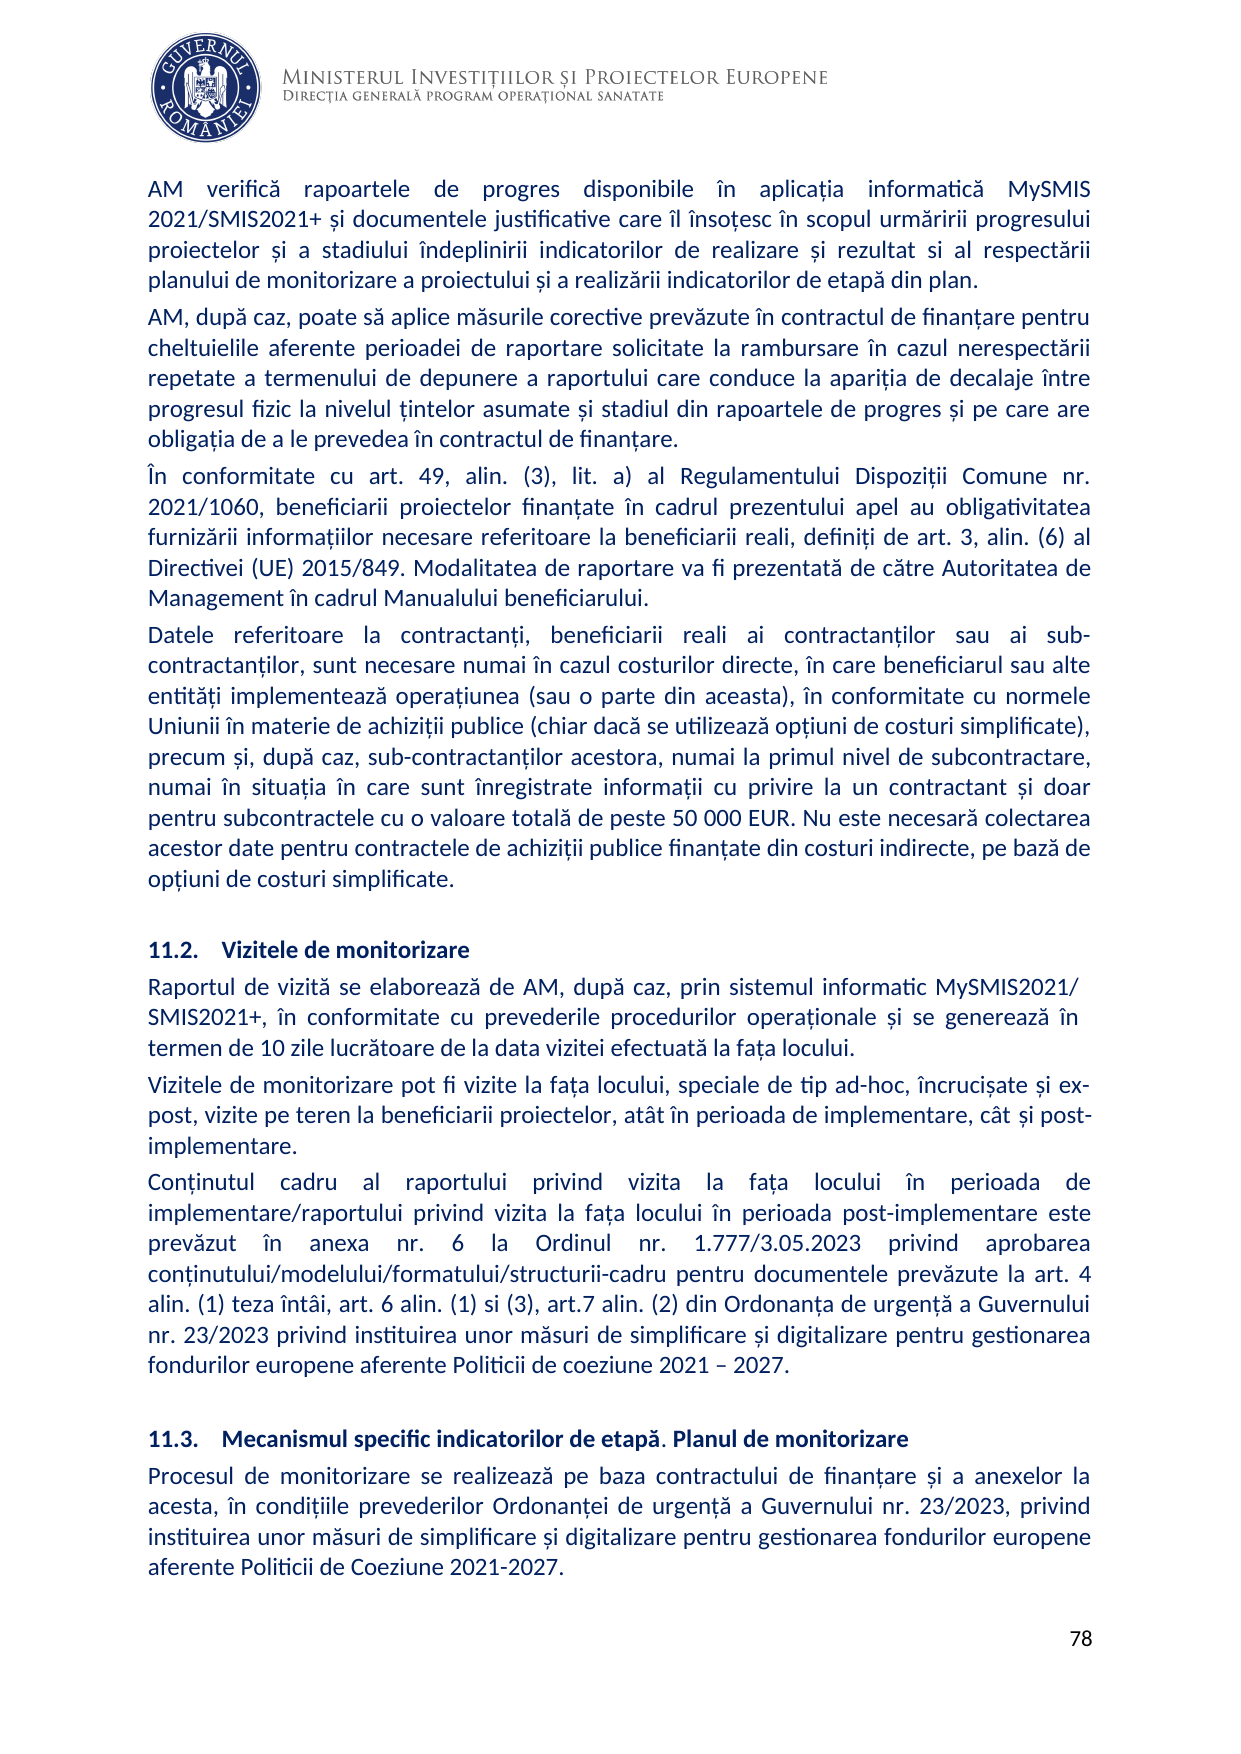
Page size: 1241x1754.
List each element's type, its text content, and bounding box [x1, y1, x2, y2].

text Datele referitoare la contractanți, beneficiarii reali ai contractanților sau ai sub-contractanților, sunt necesare numai în cazul costurilor directe, în care beneficiarul sau alte entități implementează operațiunea (sau o parte din aceasta), în conformitate cu normele Uniunii în materie de achiziții publice (chiar dacă se utilizează opțiuni de costuri simplificate), precum și, după caz, sub-contractanților acestora, numai la primul nivel de subcontractare, numai în situația în care sunt înregistrate informații cu privire la un contractant și doar pentru subcontractele cu o valoare totală de peste 50 000 EUR. Nu este necesară colectarea acestor date pentru contractele de achiziții publice finanțate din costuri indirecte, pe bază de opțiuni de costuri simplificate. [148, 619, 1092, 894]
list Vizitele de monitorizare [148, 934, 1092, 965]
picture [147, 29, 852, 145]
text Conținutul cadru al raportului privind vizita la fața locului în perioada de implementare/raportului privind vizita la fața locului în perioada post-implementare este prevăzut în anexa nr. 6 la Ordinul nr. 1.777/3.05.2023 privind aprobarea conținutului/modelului/formatului/structurii-cadru pentru documentele prevăzute la art. 4 alin. (1) teza întâi, art. 6 alin. (1) si (3), art.7 alin. (2) din Ordonanța de urgență a Guvernului nr. 23/2023 privind instituirea unor măsuri de simplificare și digitalizare pentru gestionarea fondurilor europene aferente Politicii de coeziune 2021 – 2027. [148, 1167, 1092, 1380]
list Mecanismul specific indicatorilor de etapă. Planul de monitorizare [148, 1423, 1092, 1454]
text În conformitate cu art. 49, alin. (3), lit. a) al Regulamentului Dispoziții Comune nr. 2021/1060, beneficiarii proiectelor finanțate în cadrul prezentului apel au obligativitatea furnizării informațiilor necesare referitoare la beneficiarii reali, definiți de art. 3, alin. (6) al Directivei (UE) 2015/849. Modalitatea de raportare va fi prezentată de către Autoritatea de Management în cadrul Manualului beneficiarului. [148, 460, 1092, 613]
text AM verifică rapoartele de progres disponibile în aplicația informatică MySMIS 2021/SMIS2021+ și documentele justificative care îl însoțesc în scopul urmăririi progresului proiectelor și a stadiului îndeplinirii indicatorilor de realizare și rezultat si al respectării planului de monitorizare a proiectului și a realizării indicatorilor de etapă din plan. [148, 173, 1092, 295]
text Vizitele de monitorizare pot fi vizite la fața locului, speciale de tip ad-hoc, încrucișate și ex-post, vizite pe teren la beneficiarii proiectelor, atât în perioada de implementare, cât şi post-implementare. [148, 1069, 1092, 1160]
text AM, după caz, poate să aplice măsurile corective prevăzute în contractul de finanțare pentru cheltuielile aferente perioadei de raportare solicitate la rambursare în cazul nerespectării repetate a termenului de depunere a raportului care conduce la apariția de decalaje între progresul fizic la nivelul țintelor asumate și stadiul din rapoartele de progres și pe care are obligația de a le prevedea în contractul de finanțare. [148, 301, 1092, 454]
text Procesul de monitorizare se realizează pe baza contractului de finanțare și a anexelor la acesta, în condițiile prevederilor Ordonanței de urgență a Guvernului nr. 23/2023, privind instituirea unor măsuri de simplificare și digitalizare pentru gestionarea fondurilor europene aferente Politicii de Coeziune 2021-2027. [148, 1460, 1092, 1582]
text Raportul de vizită se elaborează de AM, după caz, prin sistemul informatic MySMIS2021/ SMIS2021+, în conformitate cu prevederile procedurilor operaționale și se generează în termen de 10 zile lucrătoare de la data vizitei efectuată la fața locului. [148, 971, 1081, 1062]
